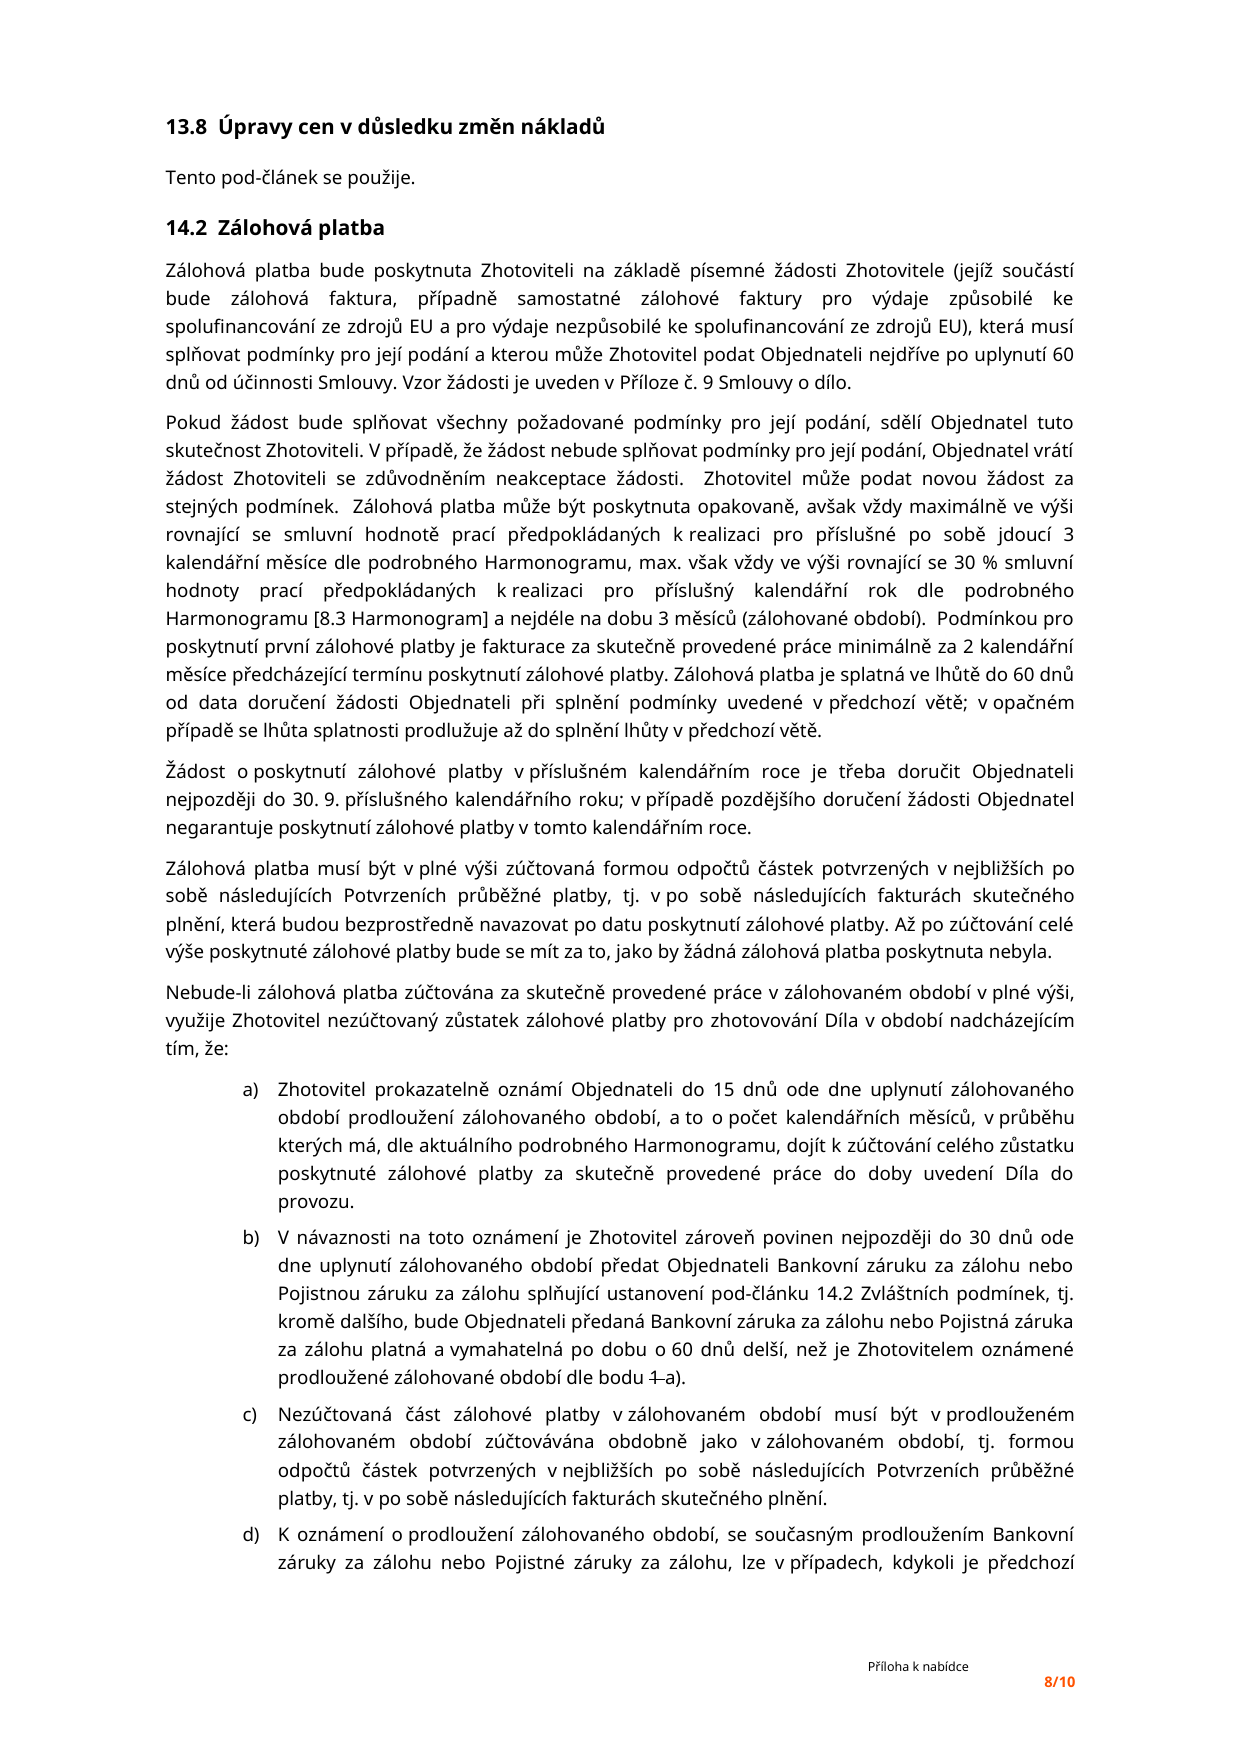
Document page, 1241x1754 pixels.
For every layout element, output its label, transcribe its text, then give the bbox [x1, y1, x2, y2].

text 13.8 Úpravy cen v důsledku změn nákladů [165, 112, 1075, 141]
list Zhotovitel prokazatelně oznámí Objednateli do 15 dnů ode dne uplynutí zálohovaného období prodloužení zálohovaného období, a to o počet kalendářních měsíců, v průběhu kterých má, dle aktuálního podrobného Harmonogramu, dojít k zúčtování celého zůstatku poskytnuté zálohové platby za skutečně provedené práce do doby uvedení Díla do provozu. [242, 1076, 1075, 1213]
text Nezúčtovaná část zálohové platby v zálohovaném období musí být v prodlouženém zálohovaném období zúčtovávána obdobně jako v zálohovaném období, tj. formou odpočtů částek potvrzených v nejbližších po sobě následujících Potvrzeních průběžné platby, tj. v po sobě následujících fakturách skutečného plnění. [242, 1401, 1075, 1510]
text Zálohová platba bude poskytnuta Zhotoviteli na základě písemné žádosti Zhotovitele (jejíž součástí bude zálohová faktura, případně samostatné zálohové faktury pro výdaje způsobilé ke spolufinancování ze zdrojů EU a pro výdaje nezpůsobilé ke spolufinancování ze zdrojů EU), která musí splňovat podmínky pro její podání a kterou může Zhotovitel podat Objednateli nejdříve po uplynutí 60 dnů od účinnosti Smlouvy. Vzor žádosti je uveden v Příloze č. 9 Smlouvy o dílo. [165, 257, 1075, 394]
text Zálohová platba musí být v plné výši zúčtovaná formou odpočtů částek potvrzených v nejbližších po sobě následujících Potvrzeních průběžné platby, tj. v po sobě následujících fakturách skutečného plnění, která budou bezprostředně navazovat po datu poskytnutí zálohové platby. Až po zúčtování celé výše poskytnuté zálohové platby bude se mít za to, jako by žádná zálohová platba poskytnuta nebyla. [165, 855, 1075, 964]
text Tento pod-článek se použije. [165, 164, 1075, 190]
text Žádost o poskytnutí zálohové platby v příslušném kalendářním roce je třeba doručit Objednateli nejpozději do 30. 9. příslušného kalendářního roku; v případě pozdějšího doručení žádosti Objednatel negarantuje poskytnutí zálohové platby v tomto kalendářním roce. [165, 758, 1075, 840]
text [242, 1521, 1075, 1575]
text Pokud žádost bude splňovat všechny požadované podmínky pro její podání, sdělí Objednatel tuto skutečnost Zhotoviteli. V případě, že žádost nebude splňovat podmínky pro její podání, Objednatel vrátí žádost Zhotoviteli se zdůvodněním neakceptace žádosti. Zhotovitel může podat novou žádost za stejných podmínek. Zálohová platba může být poskytnuta opakovaně, avšak vždy maximálně ve výši rovnající se smluvní hodnotě prací předpokládaných k realizaci pro příslušné po sobě jdoucí 3 kalendářní měsíce dle podrobného Harmonogramu, max. však vždy ve výši rovnající se 30 % smluvní hodnoty prací předpokládaných k realizaci pro příslušný kalendářní rok dle podrobného Harmonogramu [8.3 Harmonogram] a nejdéle na dobu 3 měsíců (zálohované období). Podmínkou pro poskytnutí první zálohové platby je fakturace za skutečně provedené práce minimálně za 2 kalendářní měsíce předcházející termínu poskytnutí zálohové platby. Zálohová platba je splatná ve lhůtě do 60 dnů od data doručení žádosti Objednateli při splnění podmínky uvedené v předchozí větě; v opačném případě se lhůta splatnosti prodlužuje až do splnění lhůty v předchozí větě. [165, 409, 1075, 743]
text V návaznosti na toto oznámení je Zhotovitel zároveň povinen nejpozději do 30 dnů ode dne uplynutí zálohovaného období předat Objednateli Bankovní záruku za zálohu nebo Pojistnou záruku za zálohu splňující ustanovení pod-článku 14.2 Zvláštních podmínek, tj. kromě dalšího, bude Objednateli předaná Bankovní záruka za zálohu nebo Pojistná záruka za zálohu platná a vymahatelná po dobu o 60 dnů delší, než je Zhotovitelem oznámené prodloužené zálohované období dle bodu 1 a). [242, 1224, 1075, 1390]
text 14.2 Zálohová platba [165, 213, 1075, 242]
text Nebude-li zálohová platba zúčtována za skutečně provedené práce v zálohovaném období v plné výši, využije Zhotovitel nezúčtovaný zůstatek zálohové platby pro zhotovování Díla v období nadcházejícím tím, že: [165, 979, 1075, 1061]
